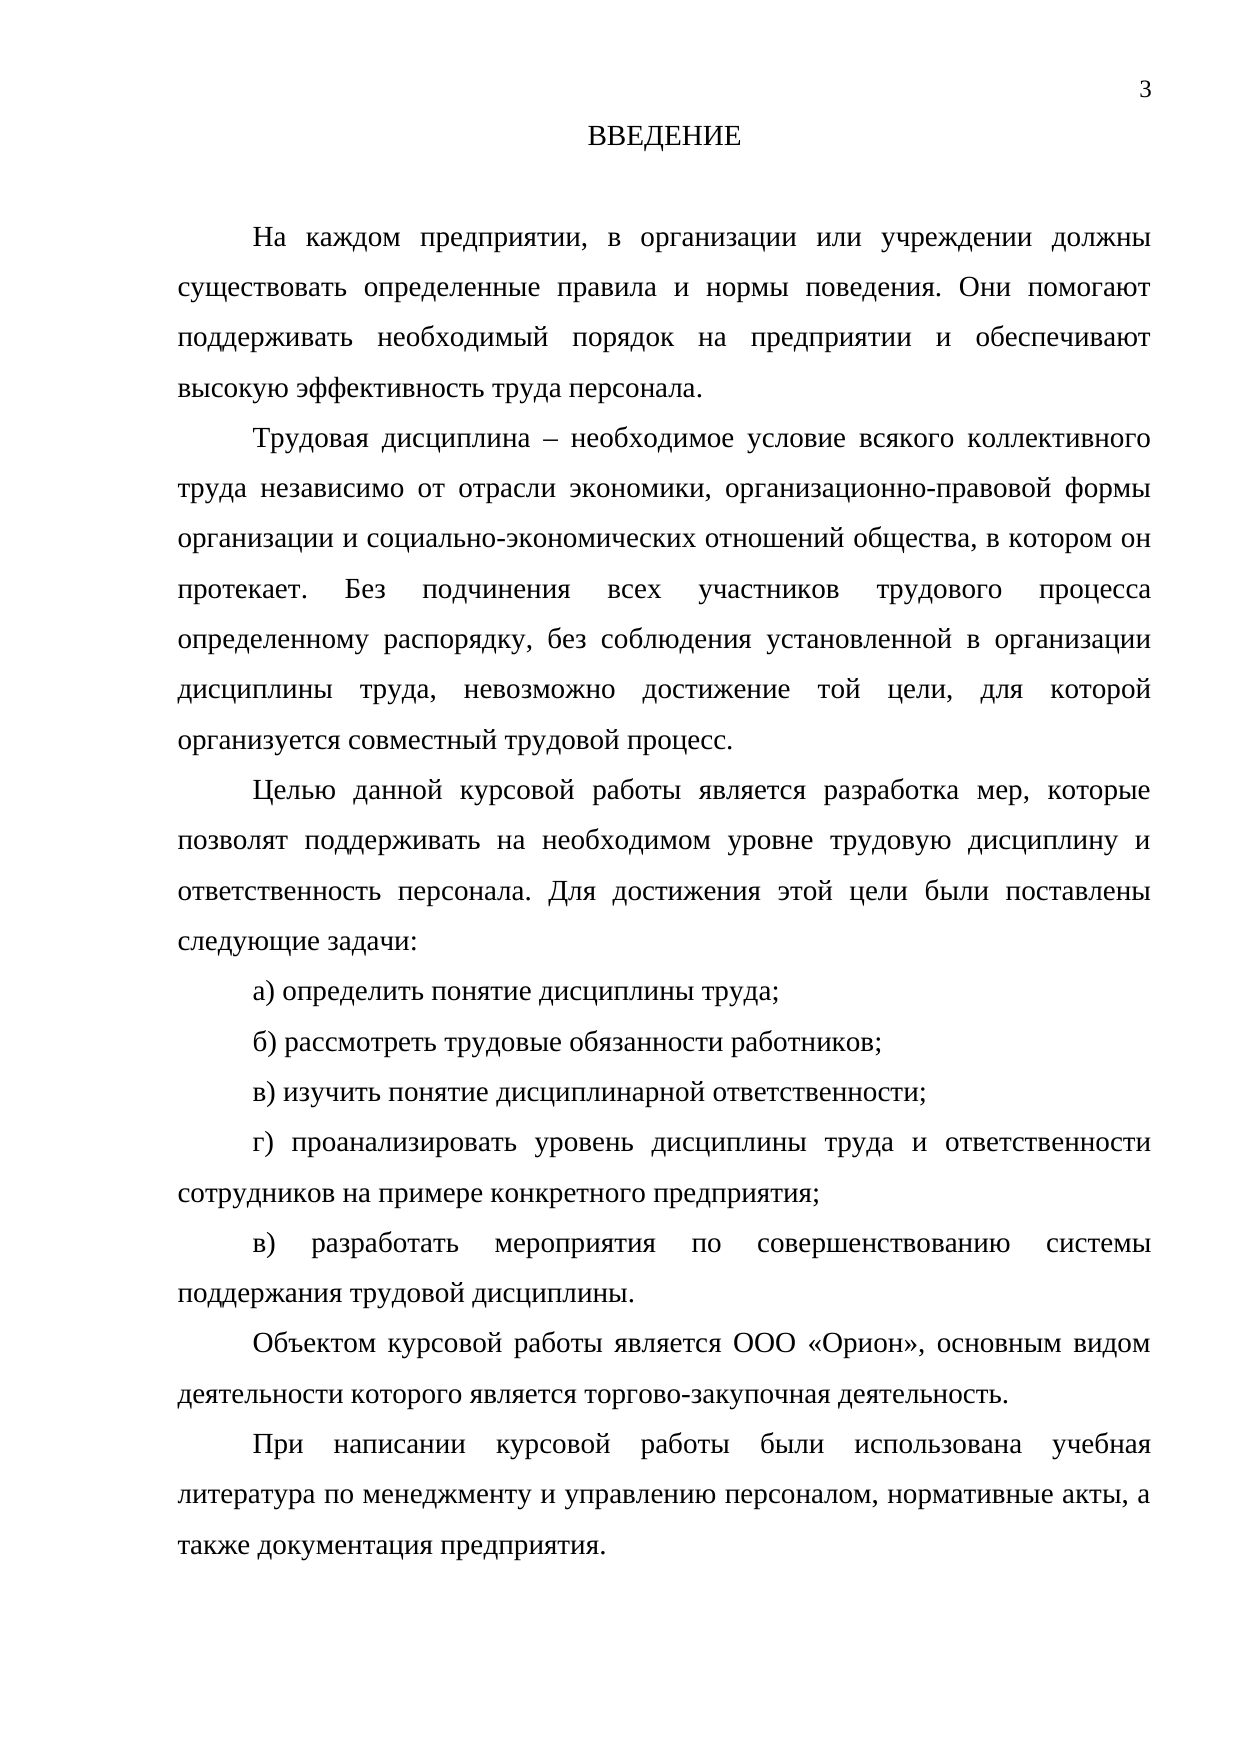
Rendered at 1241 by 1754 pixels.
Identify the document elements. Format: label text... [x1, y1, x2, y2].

subtitle Введение [177, 118, 1152, 152]
text Трудовая дисциплина – необходимое условие всякого коллективного труда независимо от отрасли экономики, организационно-правовой формы организации и социально-экономических отношений общества, в котором он протекает. Без подчинения всех участников трудового процесса определенному распорядку, без соблюдения установленной в организации дисциплины труда, невозможно достижение той цели, для которой организуется совместный трудовой процесс. [177, 420, 1152, 755]
text в) разработать мероприятия по совершенствованию системы поддержания трудовой дисциплины. [177, 1225, 1152, 1309]
text При написании курсовой работы были использована учебная литература по менеджменту и управлению персоналом, нормативные акты, а также документация предприятия. [177, 1426, 1152, 1560]
text г) проанализировать уровень дисциплины труда и ответственности сотрудников на примере конкретного предприятия; [177, 1124, 1152, 1208]
text Объектом курсовой работы является ООО «Орион», основным видом деятельности которого является торгово-закупочная деятельность. [177, 1326, 1152, 1409]
text На каждом предприятии, в организации или учреждении должны существовать определенные правила и нормы поведения. Они помогают поддерживать необходимый порядок на предприятии и обеспечивают высокую эффективность труда персонала. [177, 219, 1152, 403]
text б) рассмотреть трудовые обязанности работников; [177, 1024, 1152, 1057]
text а) определить понятие дисциплины труда; [177, 973, 1152, 1007]
text в) изучить понятие дисциплинарной ответственности; [177, 1074, 1152, 1108]
text Целью данной курсовой работы является разработка мер, которые позволят поддерживать на необходимом уровне трудовую дисциплину и ответственность персонала. Для достижения этой цели были поставлены следующие задачи: [177, 772, 1152, 957]
